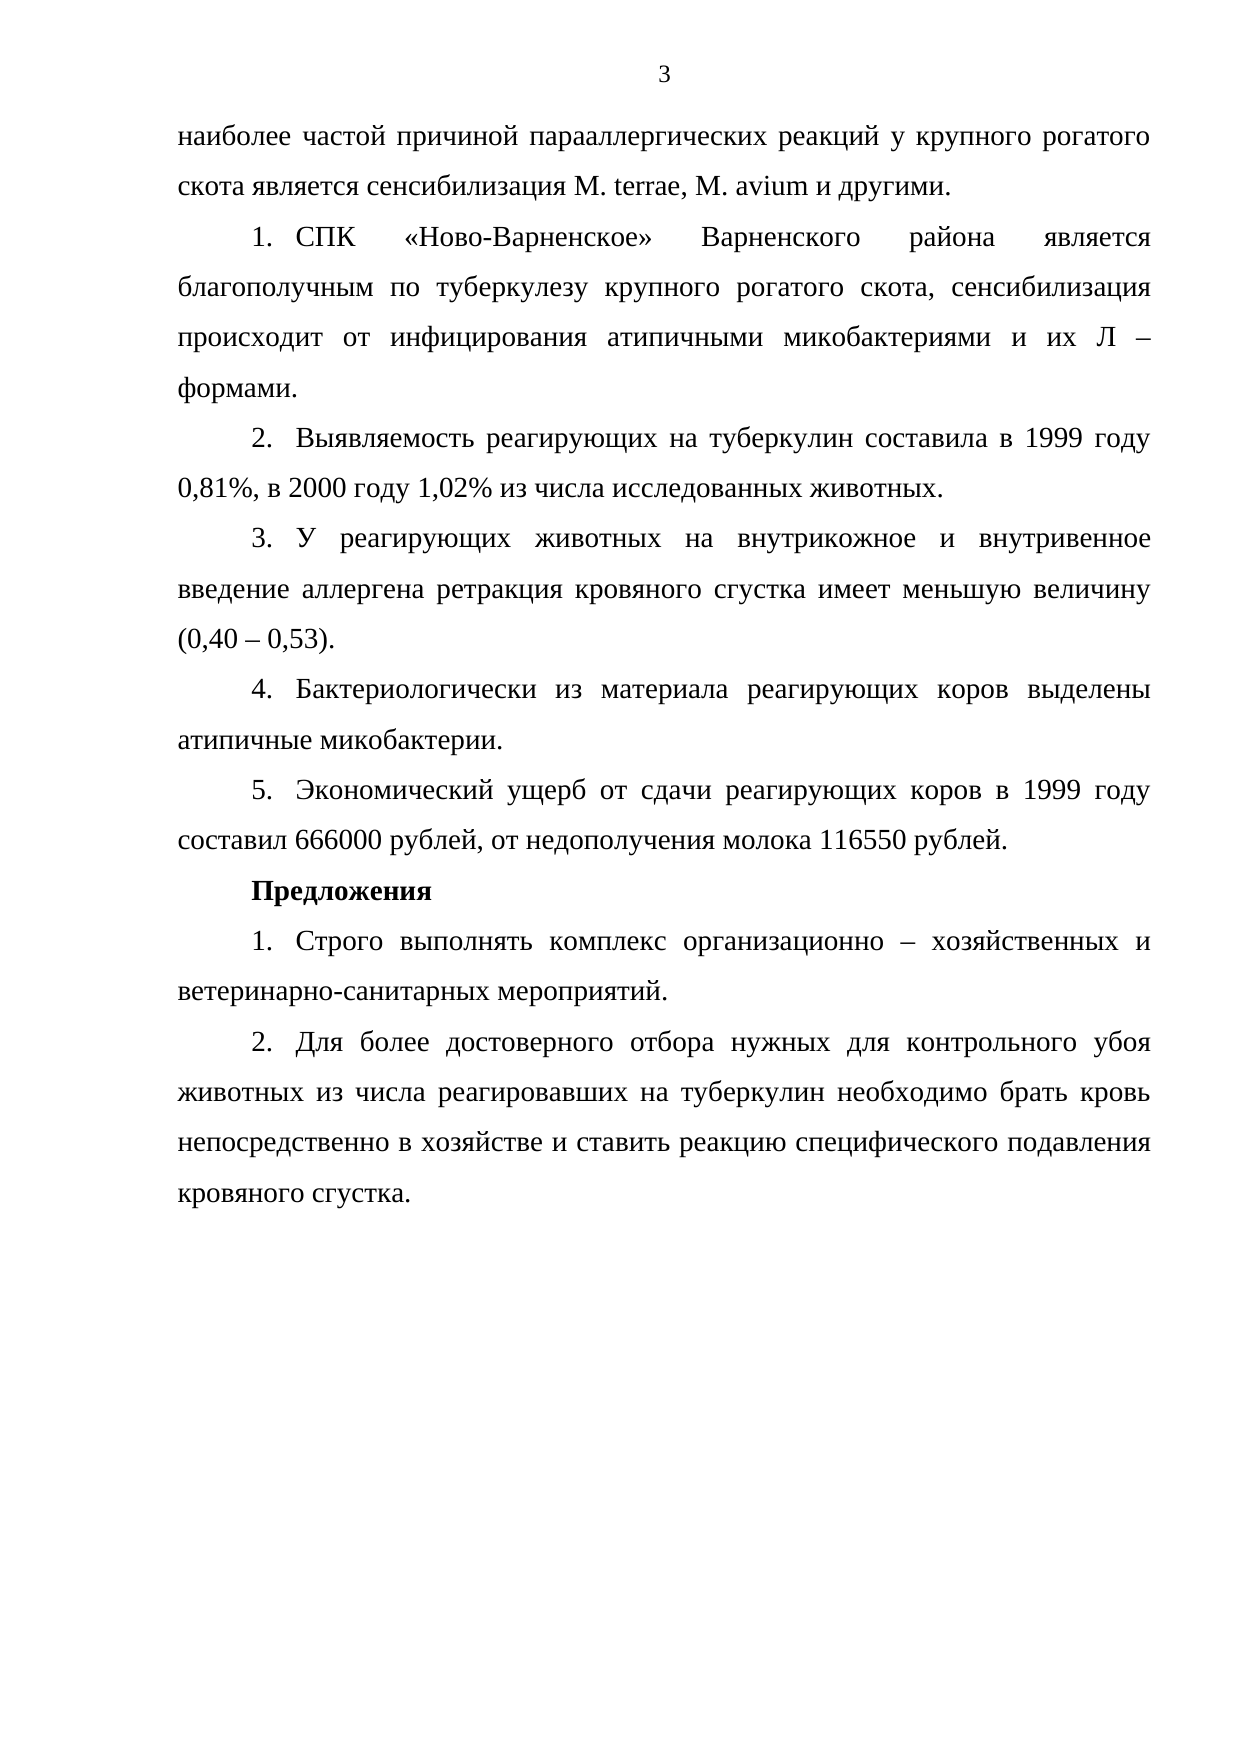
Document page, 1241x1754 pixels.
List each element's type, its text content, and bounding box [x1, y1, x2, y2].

list Для более достоверного отбора нужных для контрольного убоя животных из числа реагировавших на туберкулин необходимо брать кровь непосредственно в хозяйстве и ставить реакцию специфического подавления кровяного сгустка. [177, 1024, 1152, 1208]
list Бактериологически из материала реагирующих коров выделены атипичные микобактерии. [177, 672, 1152, 755]
list У реагирующих животных на внутрикожное и внутривенное введение аллергена ретракция кровяного сгустка имеет меньшую величину (0,40 – 0,53). [177, 521, 1152, 655]
list СПК «Ново-Варненское» Варненского района является благополучным по туберкулезу крупного рогатого скота, сенсибилизация происходит от инфицирования атипичными микобактериями и их Л – формами. [177, 219, 1152, 403]
list Экономический ущерб от сдачи реагирующих коров в 1999 году составил 666000 рублей, от недополучения молока 116550 рублей. [177, 772, 1152, 856]
text Предложения [177, 873, 1152, 906]
list Строго выполнять комплекс организационно – хозяйственных и ветеринарно-санитарных мероприятий. [177, 923, 1152, 1007]
list Выявляемость реагирующих на туберкулин составила в 1999 году 0,81%, в 2000 году 1,02% из числа исследованных животных. [177, 420, 1152, 504]
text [177, 118, 1152, 202]
